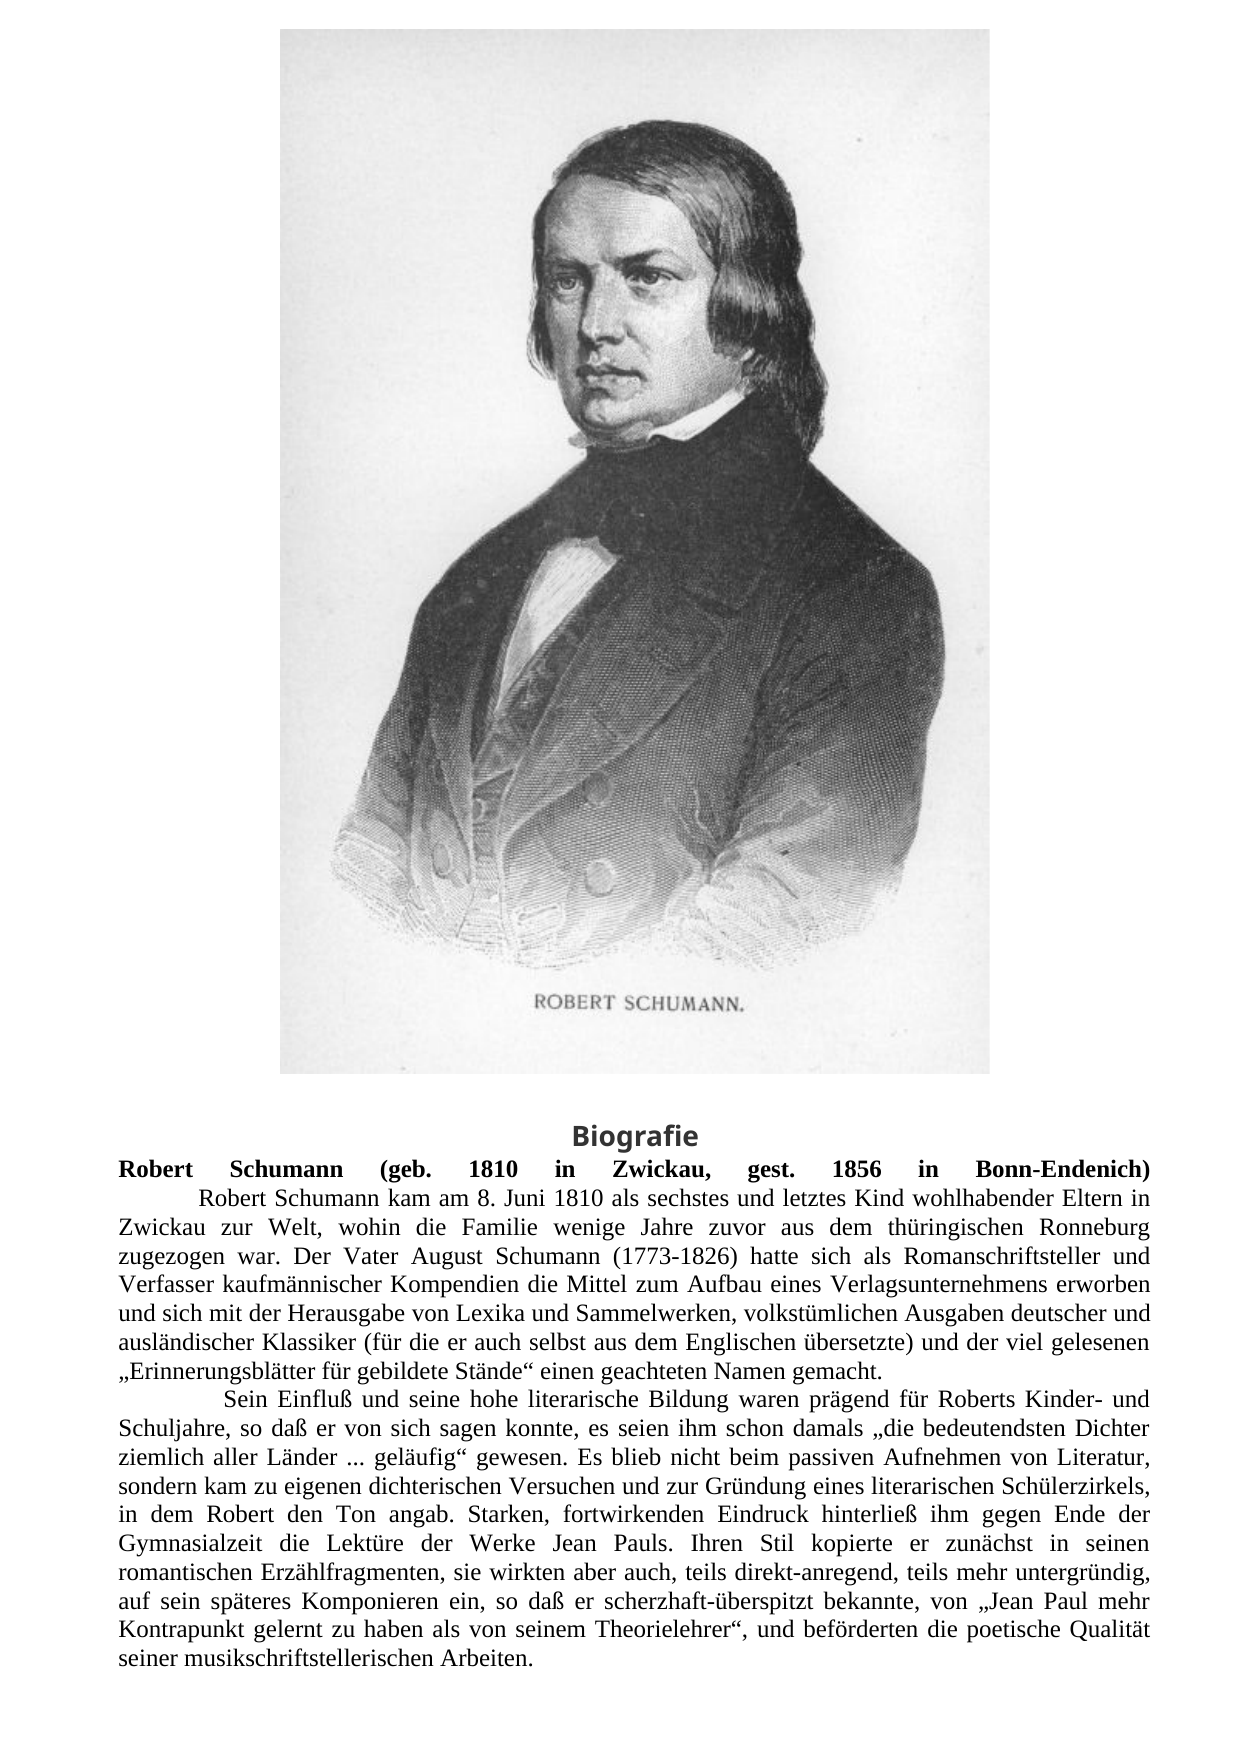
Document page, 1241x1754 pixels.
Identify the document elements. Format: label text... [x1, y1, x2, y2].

text Robert Schumann (geb. 1810 in Zwickau, gest. 1856 in Bonn-Endenich) Robert Schumann kam am 8. Juni 1810 als sechstes und letztes Kind wohlhabender Eltern in Zwickau zur Welt, wohin die Familie wenige Jahre zuvor aus dem thüringischen Ronneburg zugezogen war. Der Vater August Schumann (1773-1826) hatte sich als Romanschriftsteller und Verfasser kaufmännischer Kompendien die Mittel zum Aufbau eines Verlagsunternehmens erworben und sich mit der Herausgabe von Lexika und Sammelwerken, volkstümlichen Ausgaben deutscher und ausländischer Klassiker (für die er auch selbst aus dem Englischen übersetzte) und der viel gelesenen „Erinnerungsblätter für gebildete Stände“ einen geachteten Namen gemacht. [118, 1154, 1152, 1384]
text Biografie [118, 1116, 1152, 1154]
picture [280, 29, 990, 1074]
text Sein Einfluß und seine hohe literarische Bildung waren prägend für Roberts Kinder- und Schuljahre, so daß er von sich sagen konnte, es seien ihm schon damals „die bedeutendsten Dichter ziemlich aller Länder ... geläufig“ gewesen. Es blieb nicht beim passiven Aufnehmen von Literatur, sondern kam zu eigenen dichterischen Versuchen und zur Gründung eines literarischen Schülerzirkels, in dem Robert den Ton angab. Starken, fortwirkenden Eindruck hinterließ ihm gegen Ende der Gymnasialzeit die Lektüre der Werke Jean Pauls. Ihren Stil kopierte er zunächst in seinen romantischen Erzählfragmenten, sie wirkten aber auch, teils direkt-anregend, teils mehr untergründig, auf sein späteres Komponieren ein, so daß er scherzhaft-überspitzt bekannte, von „Jean Paul mehr Kontrapunkt gelernt zu haben als von seinem Theorielehrer“, und beförderten die poetische Qualität seiner musikschriftstellerischen Arbeiten. [118, 1384, 1152, 1672]
